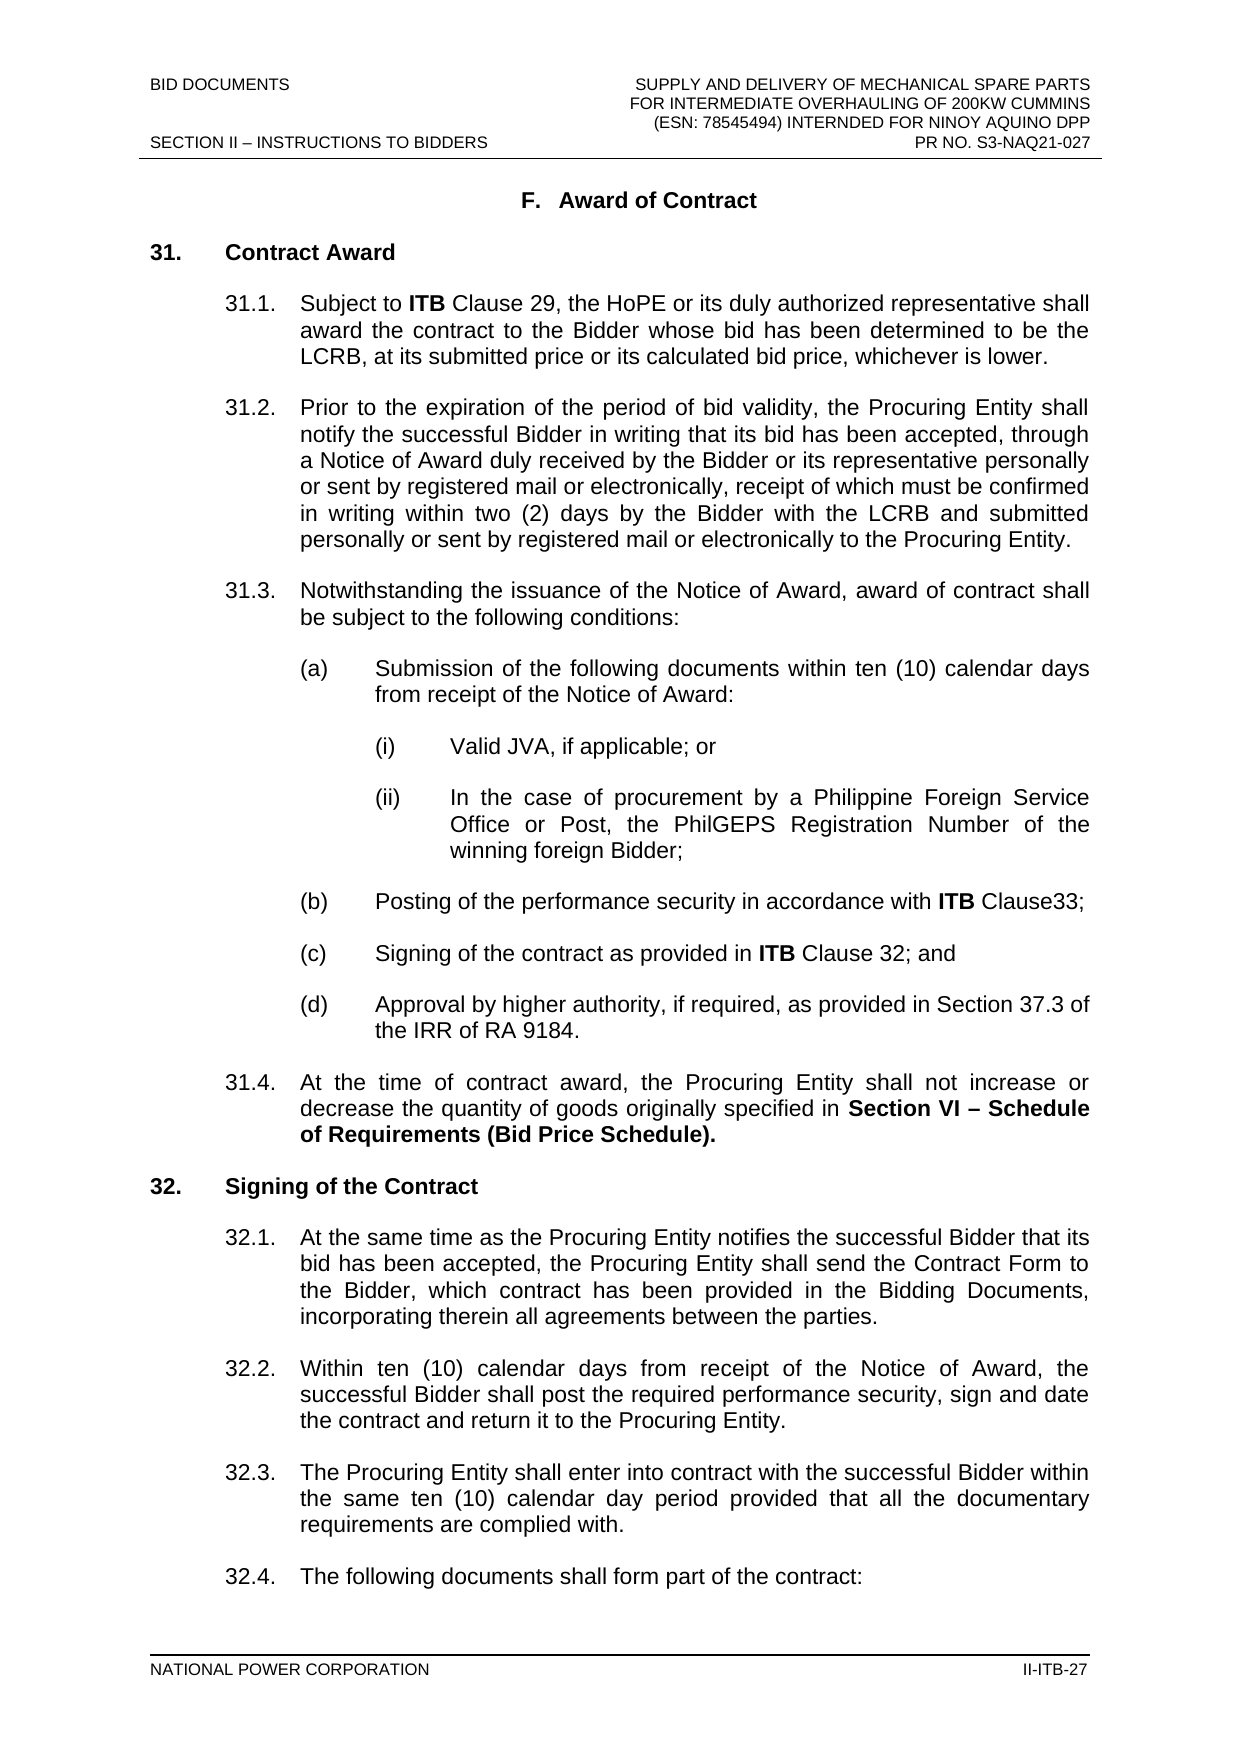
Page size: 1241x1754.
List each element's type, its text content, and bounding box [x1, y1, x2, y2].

subtitle Contract Award [150, 239, 1090, 265]
subtitle Award of Contract [187, 187, 1090, 214]
text Within ten (10) calendar days from receipt of the Notice of Award, the successful Bidder shall post the required performance security, sign and date the contract and return it to the Procuring Entity. [225, 1354, 1090, 1433]
text At the time of contract award, the Procuring Entity shall not increase or decrease the quantity of goods originally specified in Section VI – Schedule of Requirements (Bid Price Schedule). [225, 1069, 1090, 1148]
list Approval by higher authority, if required, as provided in Section 37.3 of the IRR of RA 9184. [300, 991, 1090, 1044]
text At the same time as the Procuring Entity notifies the successful Bidder that its bid has been accepted, the Procuring Entity shall send the Contract Form to the Bidder, which contract has been provided in the Bidding Documents, incorporating therein all agreements between the parties. [225, 1224, 1090, 1329]
text Prior to the expiration of the period of bid validity, the Procuring Entity shall notify the successful Bidder in writing that its bid has been accepted, through a Notice of Award duly received by the Bidder or its representative personally or sent by registered mail or electronically, receipt of which must be confirmed in writing within two (2) days by the Bidder with the LCRB and submitted personally or sent by registered mail or electronically to the Procuring Entity. [225, 394, 1090, 552]
text The following documents shall form part of the contract: [225, 1563, 1090, 1589]
text Notwithstanding the issuance of the Notice of Award, award of contract shall be subject to the following conditions: [225, 577, 1090, 630]
list In the case of procurement by a Philippine Foreign Service Office or Post, the PhilGEPS Registration Number of the winning foreign Bidder; [375, 784, 1090, 863]
list Valid JVA, if applicable; or [375, 733, 1090, 759]
text The Procuring Entity shall enter into contract with the successful Bidder within the same ten (10) calendar day period provided that all the documentary requirements are complied with. [225, 1458, 1090, 1538]
subtitle Signing of the Contract [150, 1173, 1090, 1199]
list Submission of the following documents within ten (10) calendar days from receipt of the Notice of Award: [300, 655, 1090, 708]
